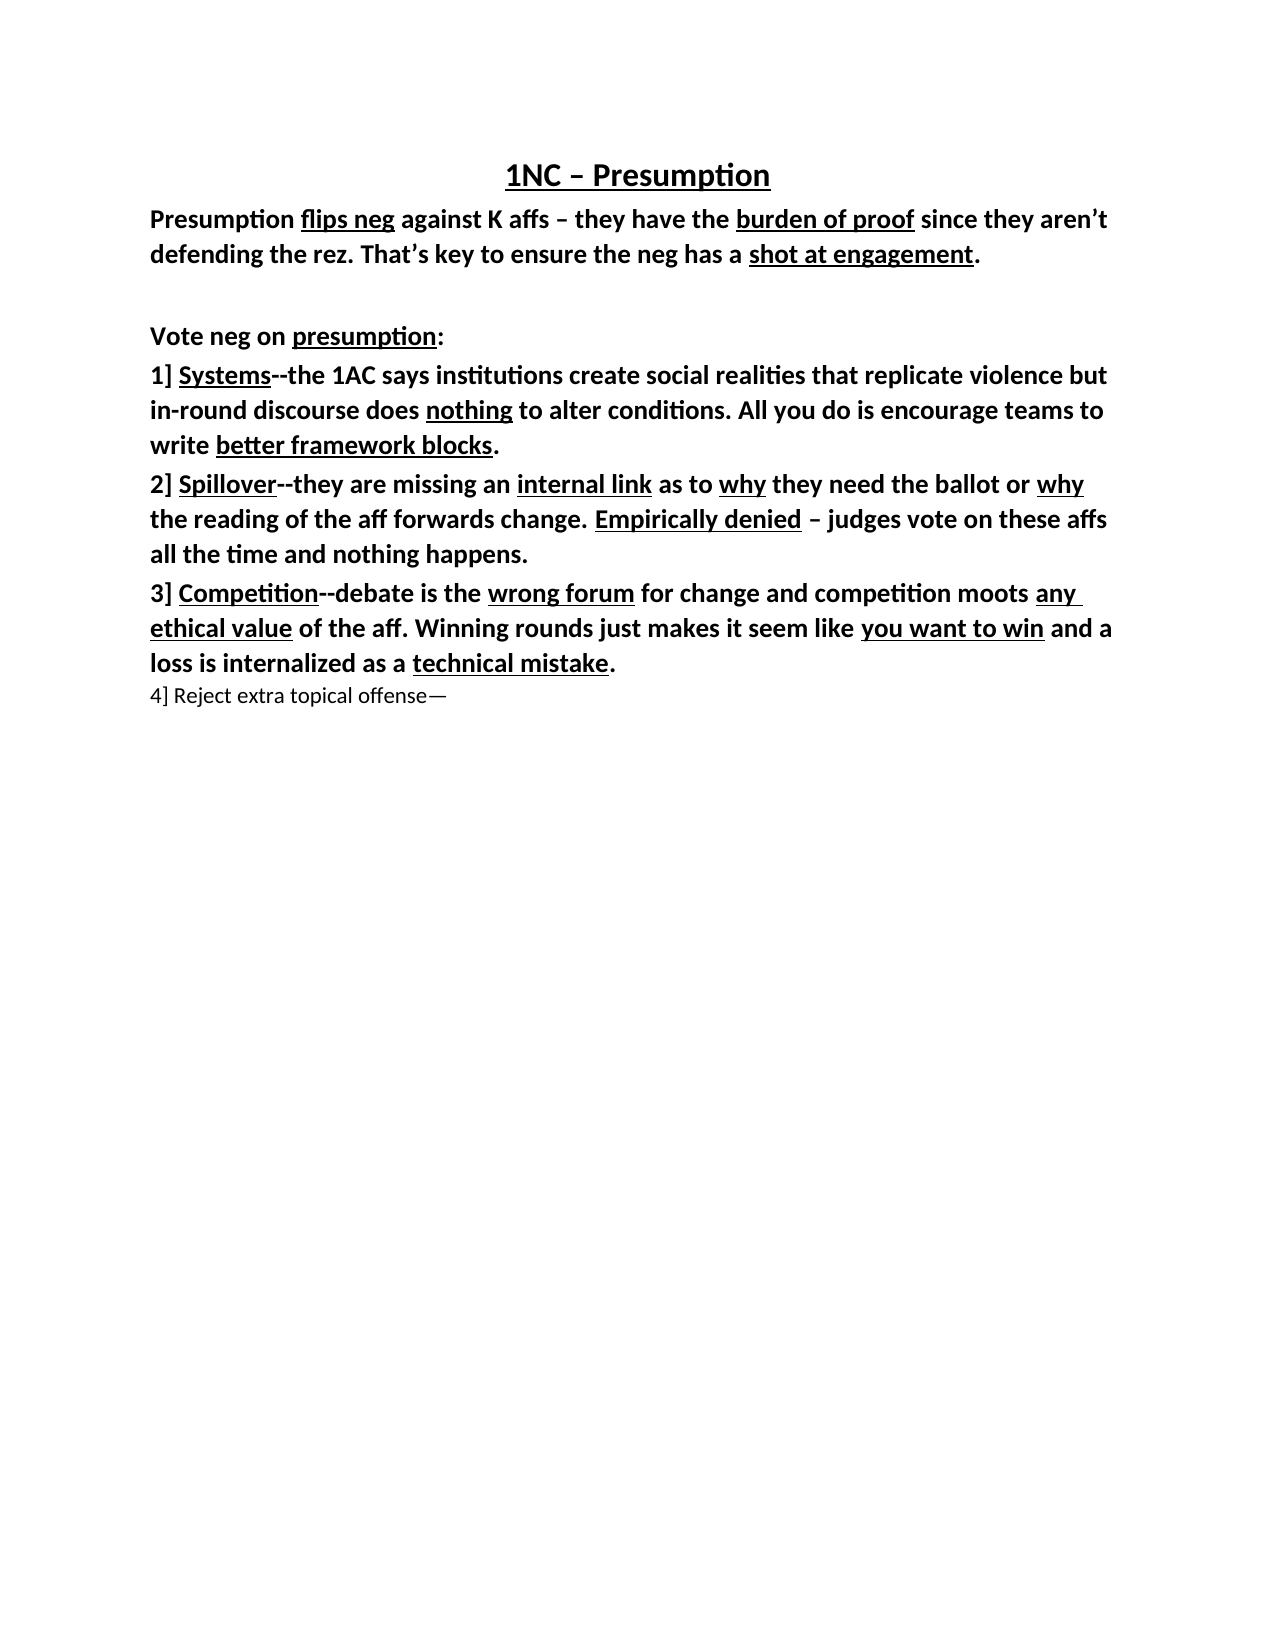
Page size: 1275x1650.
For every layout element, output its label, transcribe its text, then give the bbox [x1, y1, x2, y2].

subtitle 2] Spillover--they are missing an internal link as to why they need the ballot or why the reading of the aff forwards change. Empirically denied – judges vote on these affs all the time and nothing happens. [150, 467, 1125, 571]
text 4] Reject extra topical offense— [150, 682, 1125, 710]
subtitle 1NC – Presumption [150, 154, 1125, 195]
subtitle 1] Systems--the 1AC says institutions create social realities that replicate violence but in-round discourse does nothing to alter conditions. All you do is encourage teams to write better framework blocks. [150, 358, 1125, 461]
subtitle 3] Competition--debate is the wrong forum for change and competition moots any ethical value of the aff. Winning rounds just makes it seem like you want to win and a loss is internalized as a technical mistake. [150, 577, 1125, 680]
subtitle Vote neg on presumption: [150, 319, 1125, 352]
subtitle Presumption flips neg against K affs – they have the burden of proof since they aren’t defending the rez. That’s key to ensure the neg has a shot at engagement. [150, 202, 1125, 270]
